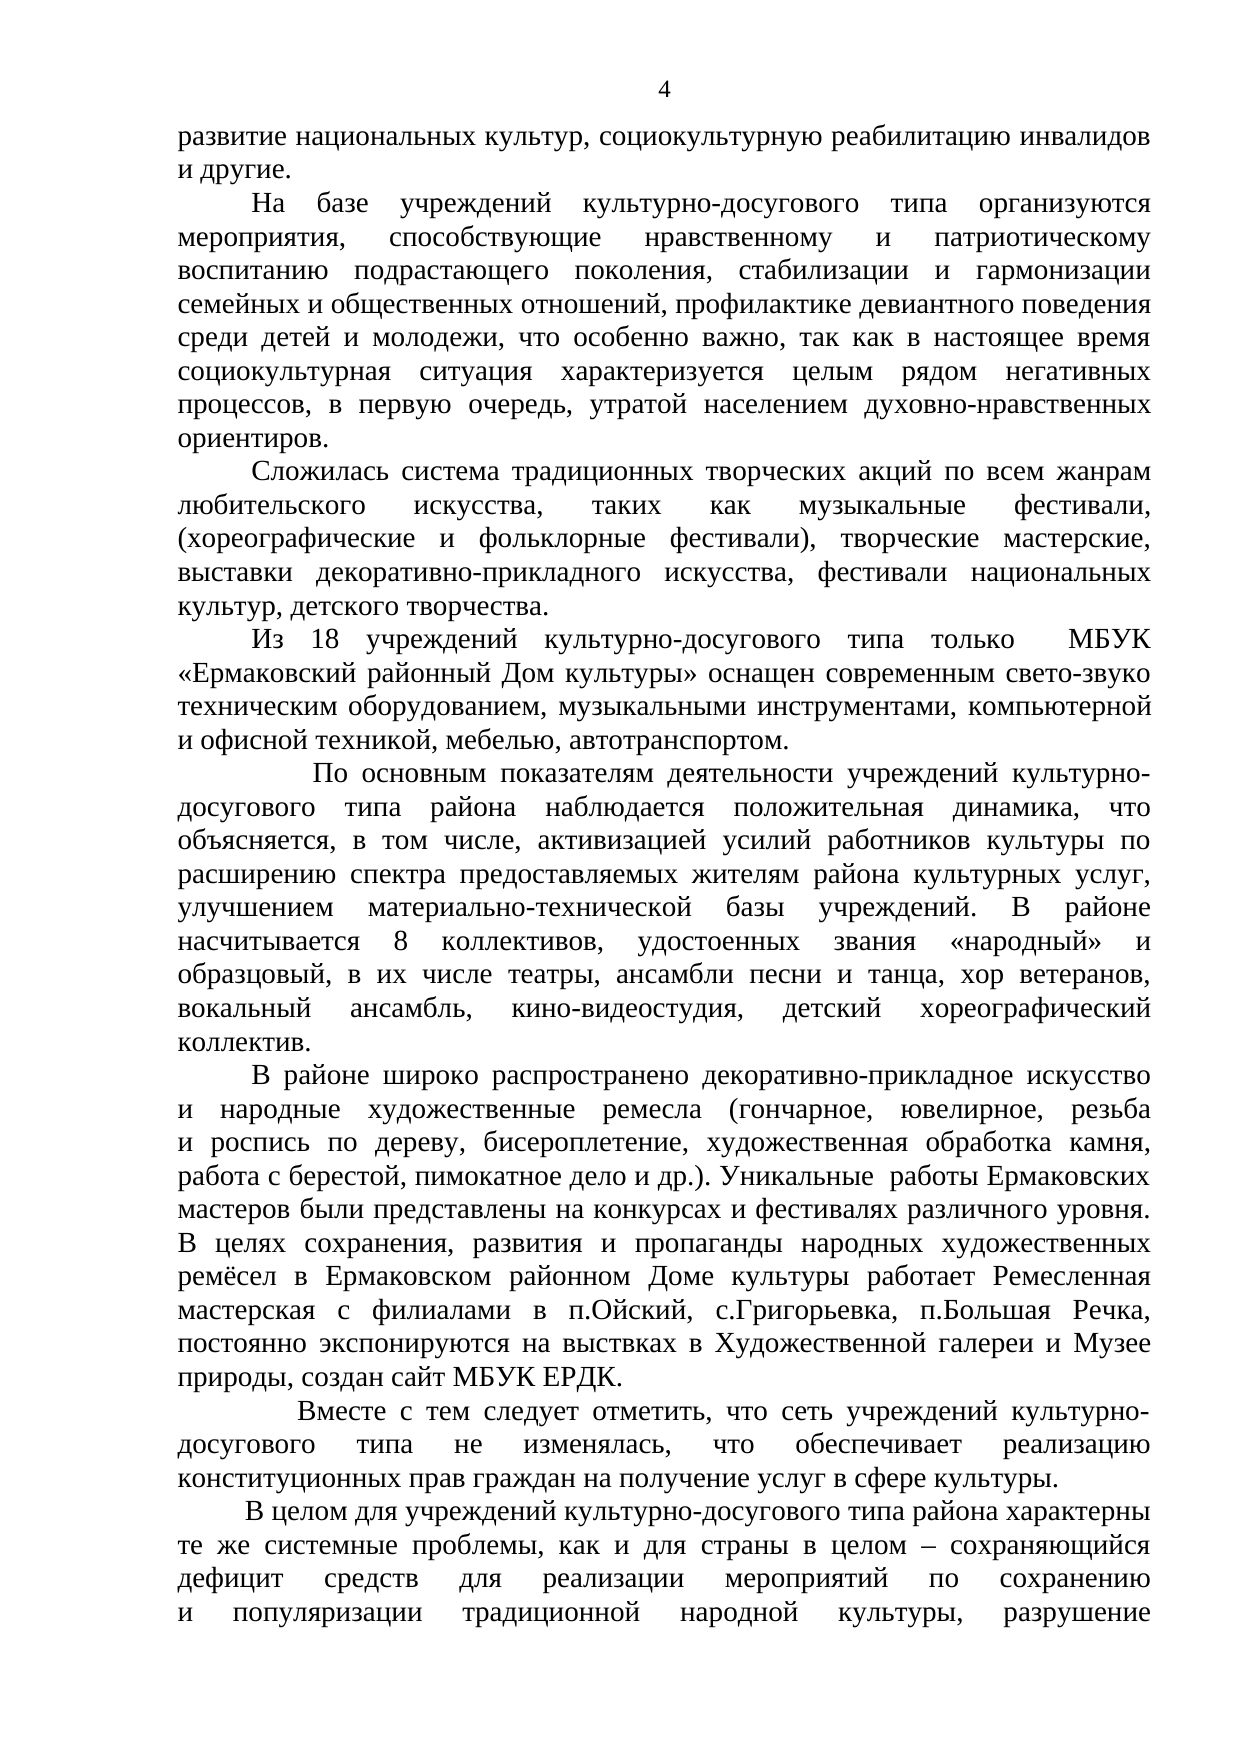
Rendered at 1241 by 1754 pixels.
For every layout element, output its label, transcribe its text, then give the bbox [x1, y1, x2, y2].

text Вместе с тем следует отметить, что сеть учреждений культурно-досугового типа не изменялась, что обеспечивает реализацию конституционных прав граждан на получение услуг в сфере культуры. [177, 1393, 1152, 1493]
text По основным показателям деятельности учреждений культурно-досугового типа района наблюдается положительная динамика, что объясняется, в том числе, активизацией усилий работников культуры по расширению спектра предоставляемых жителям района культурных услуг, улучшением материально-технической базы учреждений. В районе насчитывается 8 коллективов, удостоенных звания «народный» и образцовый, в их числе театры, ансамбли песни и танца, хор ветеранов, вокальный ансамбль, кино-видеостудия, детский хореографический коллектив. [177, 755, 1152, 1057]
text Сложилась система традиционных творческих акций по всем жанрам любительского искусства, таких как музыкальные фестивали, (хореографические и фольклорные фестивали), творческие мастерские, выставки декоративно-прикладного искусства, фестивали национальных культур, детского творчества. [177, 453, 1152, 621]
text Из 18 учреждений культурно-досугового типа только МБУК «Ермаковский районный Дом культуры» оснащен современным свето-звуко техническим оборудованием, музыкальными инструментами, компьютерной и офисной техникой, мебелью, автотранспортом. [177, 621, 1152, 755]
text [177, 118, 1152, 185]
text На базе учреждений культурно-досугового типа организуются мероприятия, способствующие нравственному и патриотическому воспитанию подрастающего поколения, стабилизации и гармонизации семейных и общественных отношений, профилактике девиантного поведения среди детей и молодежи, что особенно важно, так как в настоящее время социокультурная ситуация характеризуется целым рядом негативных процессов, в первую очередь, утратой населением духовно-нравственных ориентиров. [177, 185, 1152, 453]
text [177, 1493, 1152, 1627]
text В районе широко распространено декоративно-прикладное искусство и народные художественные ремесла (гончарное, ювелирное, резьба и роспись по дереву, бисероплетение, художественная обработка камня, работа с берестой, пимокатное дело и др.). Уникальные работы Ермаковских мастеров были представлены на конкурсах и фестивалях различного уровня. В целях сохранения, развития и пропаганды народных художественных ремёсел в Ермаковском районном Доме культуры работает Ремесленная мастерская с филиалами в п.Ойский, с.Григорьевка, п.Большая Речка, постоянно экспонируются на выствках в Художественной галереи и Музее природы, создан сайт МБУК ЕРДК. [177, 1057, 1152, 1393]
